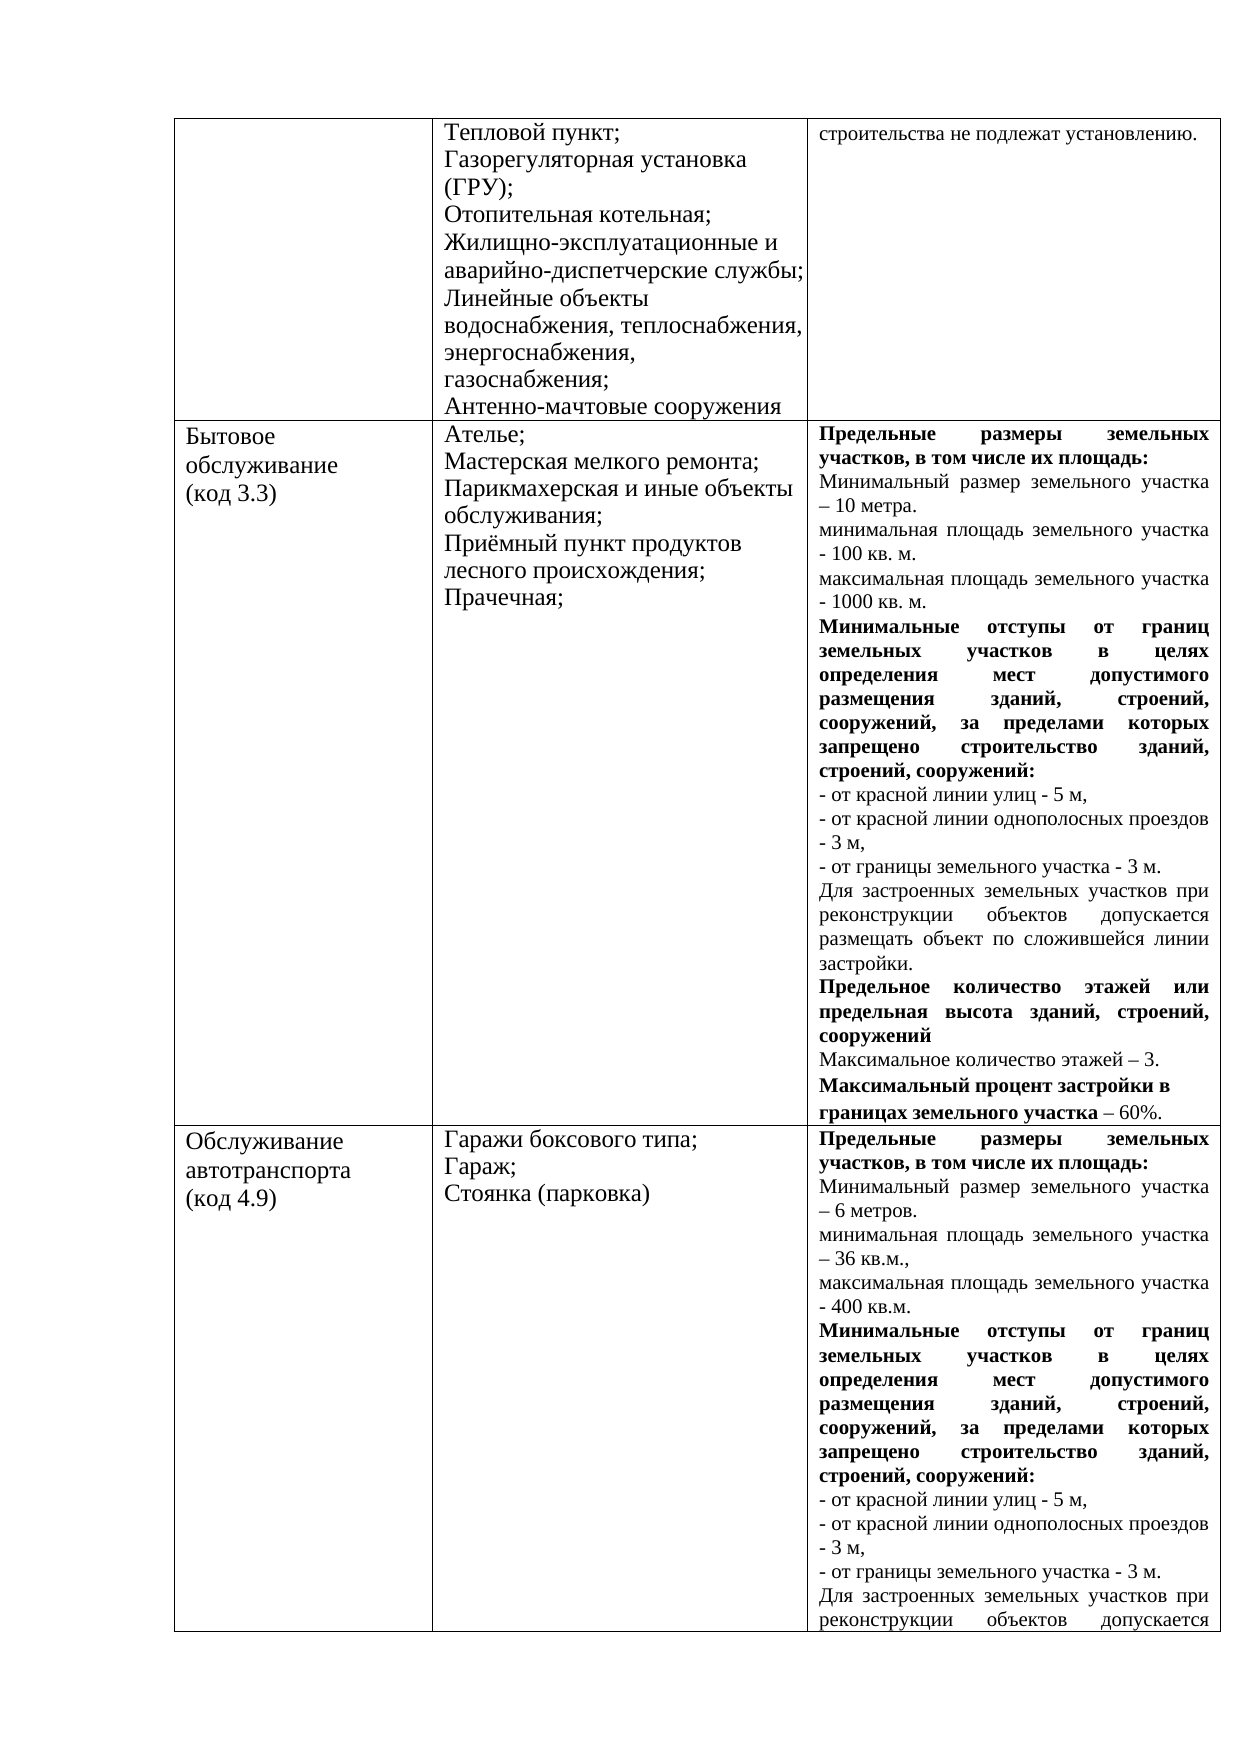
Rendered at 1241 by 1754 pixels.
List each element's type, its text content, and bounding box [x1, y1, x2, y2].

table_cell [433, 1126, 807, 1631]
table_cell Предельные размеры земельных участков, в том числе их площадь: Минимальный размер земельного участка – 10 метра. минимальная площадь земельного участка - 100 кв. м. максимальная площадь земельного участка - . Минимальные отступы от границ земельных участков в целях определения мест допустимого размещения зданий, строений, сооружений, за пределами которых запрещено строительство зданий, строений, сооружений: - от красной линии улиц - , - от красной линии однополосных проездов - , - от границы земельного участка - . Для застроенных земельных участков при реконструкции объектов допускается размещать объект по сложившейся линии застройки. Предельное количество этажей или предельная высота зданий, строений, сооружений Максимальное количество этажей – 3. Максимальный процент застройки в границах земельного участка – 60%. [808, 421, 1220, 1125]
table_cell Бытовое обслуживание (код 3.3) [175, 421, 432, 1125]
table_cell Ателье; Мастерская мелкого ремонта; Парикмахерская и иные объекты обслуживания; Приёмный пункт продуктов лесного происхождения; Прачечная; [433, 421, 807, 1125]
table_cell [175, 119, 432, 420]
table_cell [808, 1126, 1220, 1631]
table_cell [808, 119, 1220, 420]
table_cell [175, 1126, 432, 1631]
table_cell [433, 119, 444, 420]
